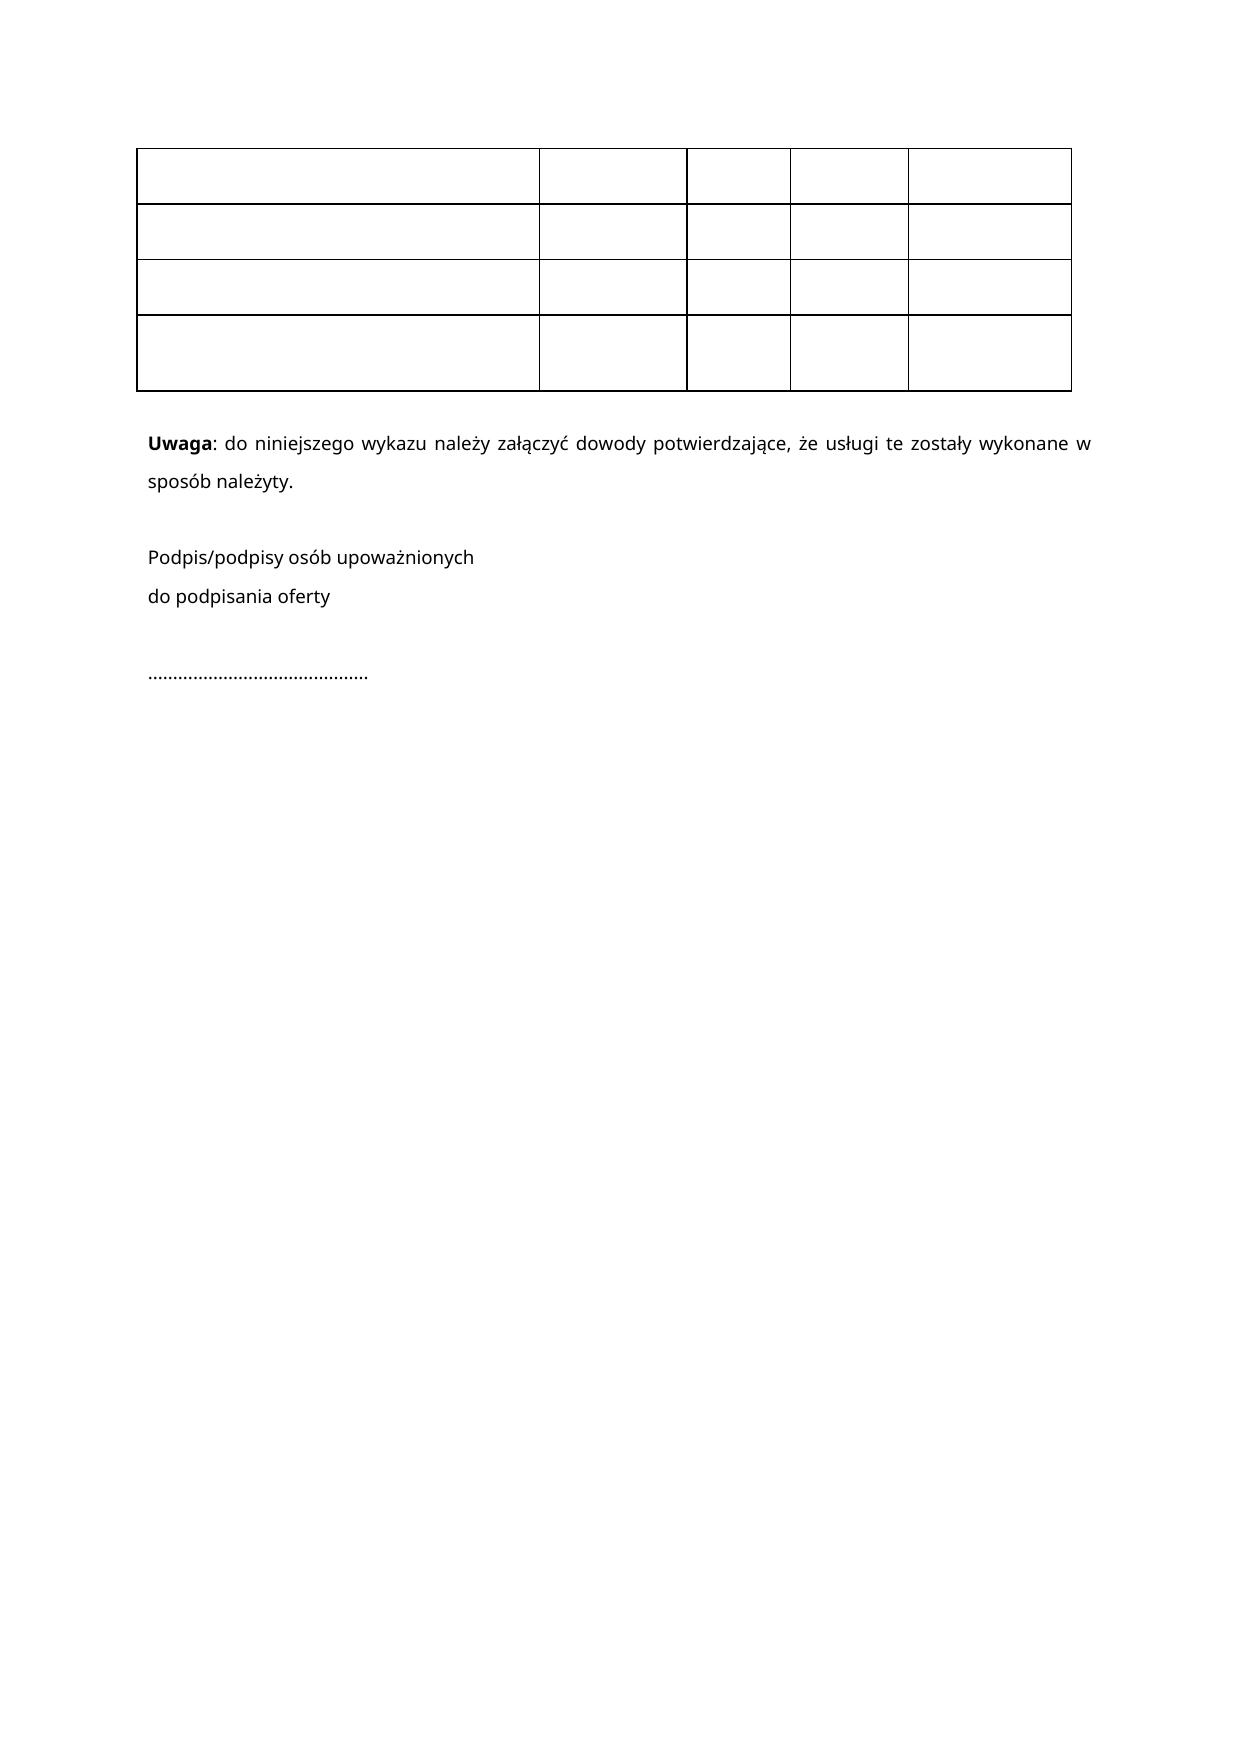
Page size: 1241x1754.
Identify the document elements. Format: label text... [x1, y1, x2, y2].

table_cell [909, 260, 1071, 314]
table_cell [138, 260, 539, 314]
table_cell [909, 205, 1071, 259]
table_cell [138, 149, 539, 203]
table_cell [138, 316, 539, 390]
table_cell [791, 205, 908, 259]
table_cell [540, 205, 686, 259]
text Uwaga: do niniejszego wykazu należy załączyć dowody potwierdzające, że usługi te zostały wykonane w sposób należyty. [148, 430, 1093, 494]
table_cell [791, 260, 908, 314]
table_cell [688, 260, 790, 314]
table_cell [540, 260, 686, 314]
text Podpis/podpisy osób upoważnionych [148, 545, 1093, 570]
text do podpisania oferty [148, 583, 1093, 608]
table_cell [540, 149, 686, 203]
table_cell [909, 149, 1071, 203]
table_cell [909, 316, 1071, 390]
table_cell [791, 149, 908, 203]
text ............................................ [148, 659, 1093, 685]
table_cell [688, 316, 790, 390]
table_cell [138, 205, 539, 259]
table_cell [791, 316, 908, 390]
table_cell [688, 149, 790, 203]
table_cell [688, 205, 790, 259]
table_cell [540, 316, 686, 390]
